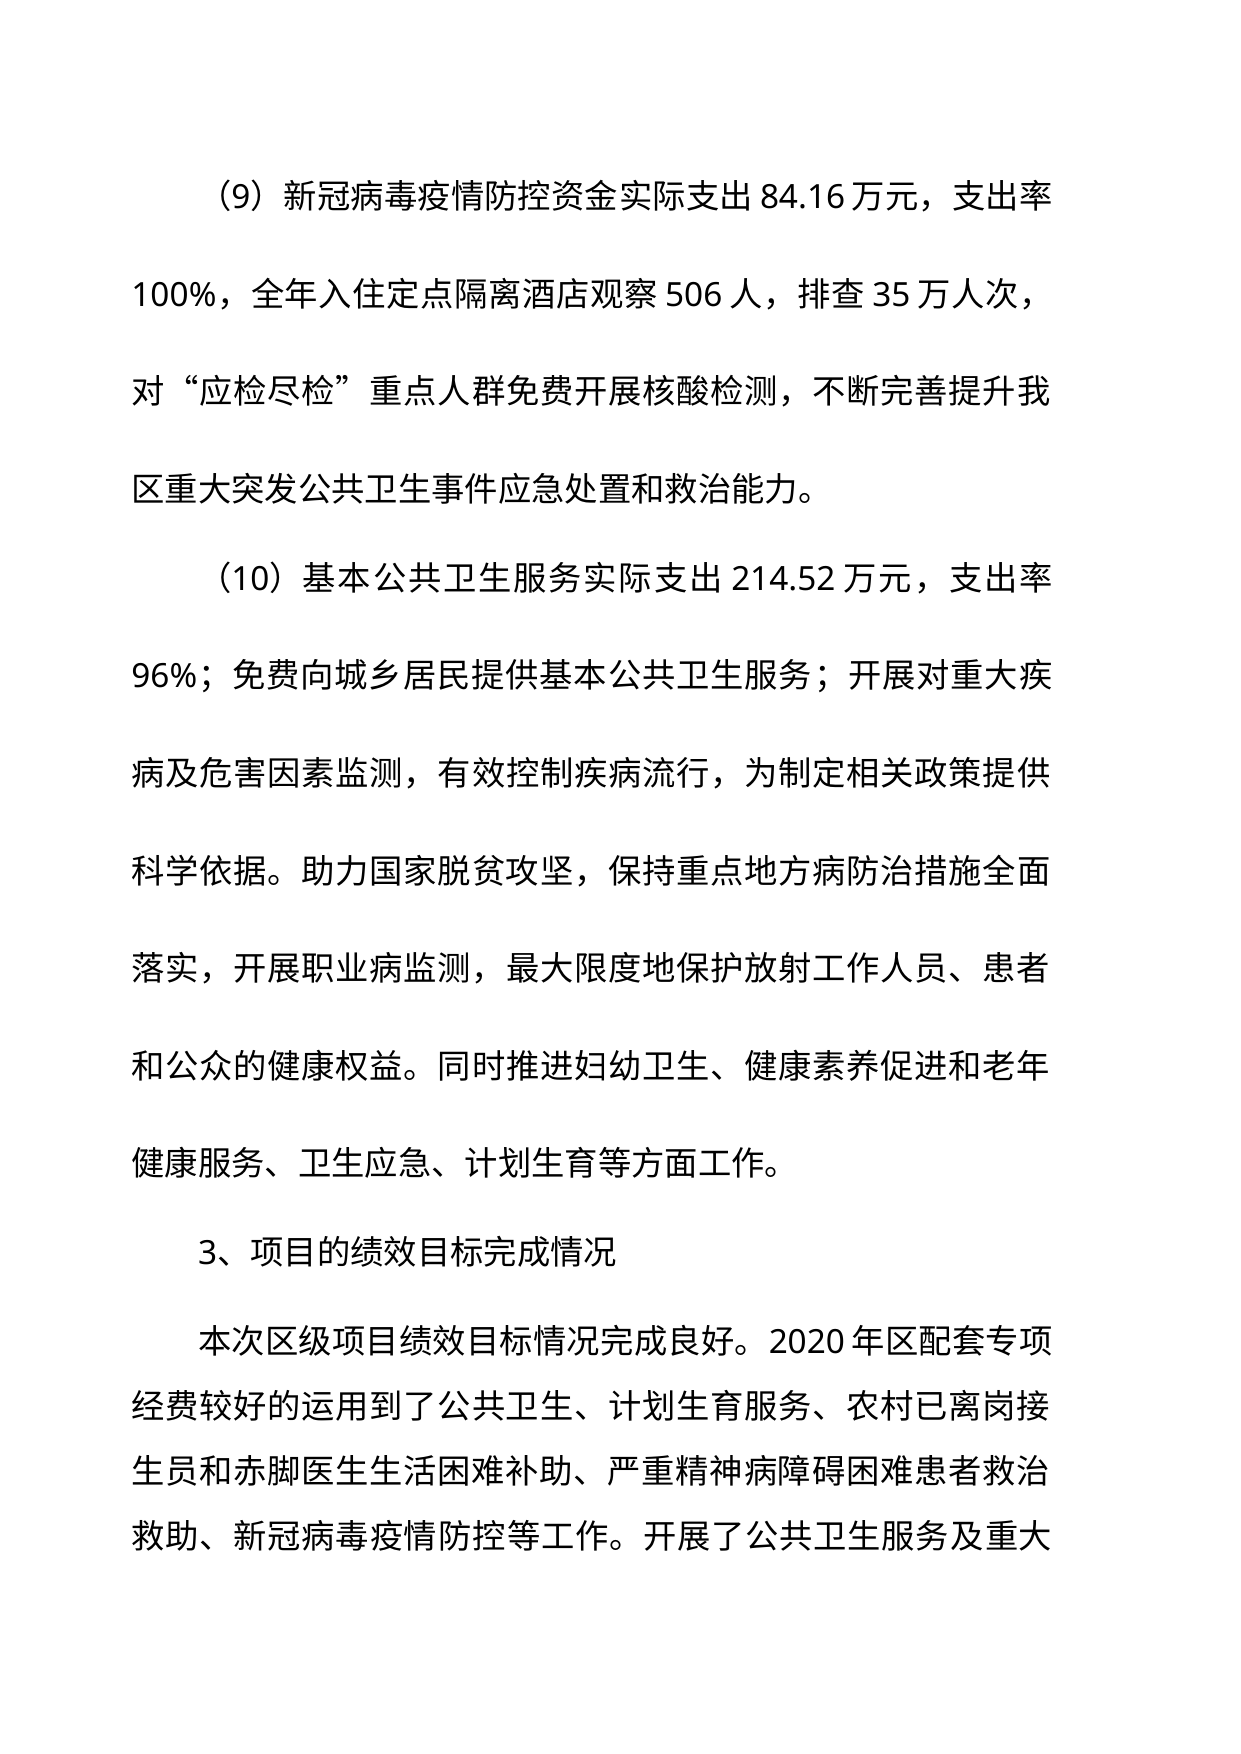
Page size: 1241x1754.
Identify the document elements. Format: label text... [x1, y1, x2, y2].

list 新冠病毒疫情防控资金实际支出84.16万元，支出率100%，全年入住定点隔离酒店观察506人，排查35万人次，对“应检尽检”重点人群免费开展核酸检测，不断完善提升我区重大突发公共卫生事件应急处置和救治能力。 [131, 162, 1053, 519]
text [131, 1307, 1053, 1567]
list 基本公共卫生服务实际支出214.52万元，支出率96%；免费向城乡居民提供基本公共卫生服务；开展对重大疾病及危害因素监测，有效控制疾病流行，为制定相关政策提供科学依据。助力国家脱贫攻坚，保持重点地方病防治措施全面落实，开展职业病监测，最大限度地保护放射工作人员、患者和公众的健康权益。同时推进妇幼卫生、健康素养促进和老年健康服务、卫生应急、计划生育等方面工作。 [131, 543, 1053, 1193]
text 3、项目的绩效目标完成情况 [131, 1218, 1053, 1283]
